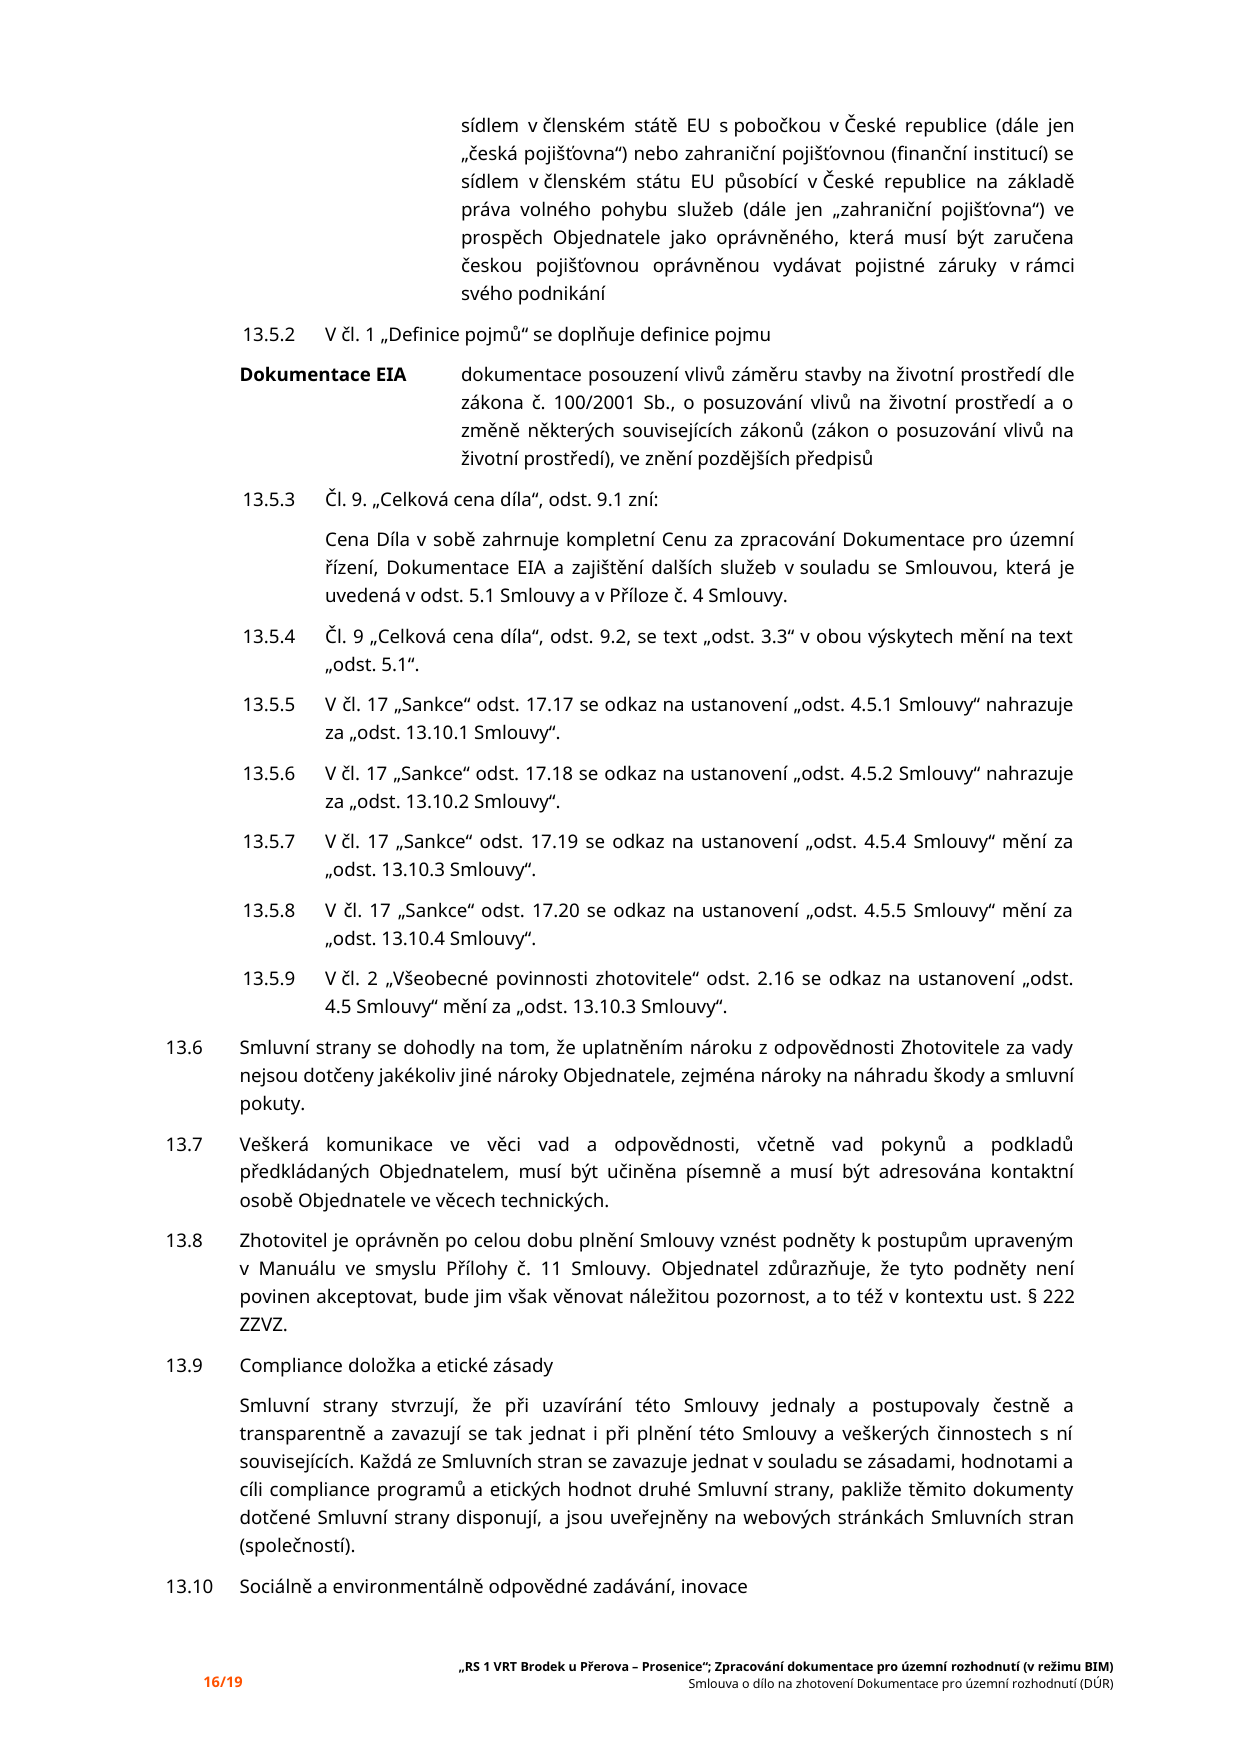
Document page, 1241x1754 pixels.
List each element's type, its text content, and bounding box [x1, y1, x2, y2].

text Čl. 9 „Celková cena díla“, odst. 9.2, se text „odst. 3.3“ v obou výskytech mění na text „odst. 5.1“. [242, 623, 1075, 677]
text V čl. 17 „Sankce“ odst. 17.20 se odkaz na ustanovení „odst. 4.5.5 Smlouvy“ mění za „odst. 13.10.4 Smlouvy“. [242, 897, 1075, 951]
text V čl. 17 „Sankce“ odst. 17.19 se odkaz na ustanovení „odst. 4.5.4 Smlouvy“ mění za „odst. 13.10.3 Smlouvy“. [242, 829, 1075, 882]
text Veškerá komunikace ve věci vad a odpovědnosti, včetně vad pokynů a podkladů předkládaných Objednatelem, musí být učiněna písemně a musí být adresována kontaktní osobě Objednatele ve věcech technických. [165, 1131, 1075, 1212]
text Compliance doložka a etické zásady [165, 1352, 1075, 1377]
text V čl. 2 „Všeobecné povinnosti zhotovitele“ odst. 2.16 se odkaz na ustanovení „odst. 4.5 Smlouvy“ mění za „odst. 13.10.3 Smlouvy“. [242, 966, 1075, 1019]
list Dokumentace EIA dokumentace posouzení vlivů záměru stavby na životní prostředí dle zákona č. 100/2001 Sb., o posuzování vlivů na životní prostředí a o změně některých souvisejících zákonů (zákon o posuzování vlivů na životní prostředí), ve znění pozdějších předpisů [239, 361, 1075, 471]
text V čl. 17 „Sankce“ odst. 17.18 se odkaz na ustanovení „odst. 4.5.2 Smlouvy“ nahrazuje za „odst. 13.10.2 Smlouvy“. [242, 760, 1075, 814]
text Čl. 9. „Celková cena díla“, odst. 9.1 zní: [242, 486, 1075, 511]
list Smluvní strany stvrzují, že při uzavírání této Smlouvy jednaly a postupovaly čestně a transparentně a zavazují se tak jednat i při plnění této Smlouvy a veškerých činnostech s ní souvisejících. Každá ze Smluvních stran se zavazuje jednat v souladu se zásadami, hodnotami a cíli compliance programů a etických hodnot druhé Smluvní strany, pakliže těmito dokumenty dotčené Smluvní strany disponují, a jsou uveřejněny na webových stránkách Smluvních stran (společností). [239, 1392, 1075, 1558]
text Sociálně a environmentálně odpovědné zadávání, inovace [165, 1573, 1075, 1599]
text Zhotovitel je oprávněn po celou dobu plnění Smlouvy vznést podněty k postupům upraveným v Manuálu ve smyslu Přílohy č. 11 Smlouvy. Objednatel zdůrazňuje, že tyto podněty není povinen akceptovat, bude jim však věnovat náležitou pozornost, a to též v kontextu ust. § 222 ZZVZ. [165, 1227, 1075, 1337]
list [239, 112, 1075, 306]
text Smluvní strany se dohodly na tom, že uplatněním nároku z odpovědnosti Zhotovitele za vady nejsou dotčeny jakékoliv jiné nároky Objednatele, zejména nároky na náhradu škody a smluvní pokuty. [165, 1034, 1075, 1116]
text V čl. 1 „Definice pojmů“ se doplňuje definice pojmu [242, 321, 1075, 346]
list Cena Díla v sobě zahrnuje kompletní Cenu za zpracování Dokumentace pro územní řízení, Dokumentace EIA a zajištění dalších služeb v souladu se Smlouvou, která je uvedená v odst. 5.1 Smlouvy a v Příloze č. 4 Smlouvy. [325, 526, 1075, 608]
text V čl. 17 „Sankce“ odst. 17.17 se odkaz na ustanovení „odst. 4.5.1 Smlouvy“ nahrazuje za „odst. 13.10.1 Smlouvy“. [242, 692, 1075, 745]
